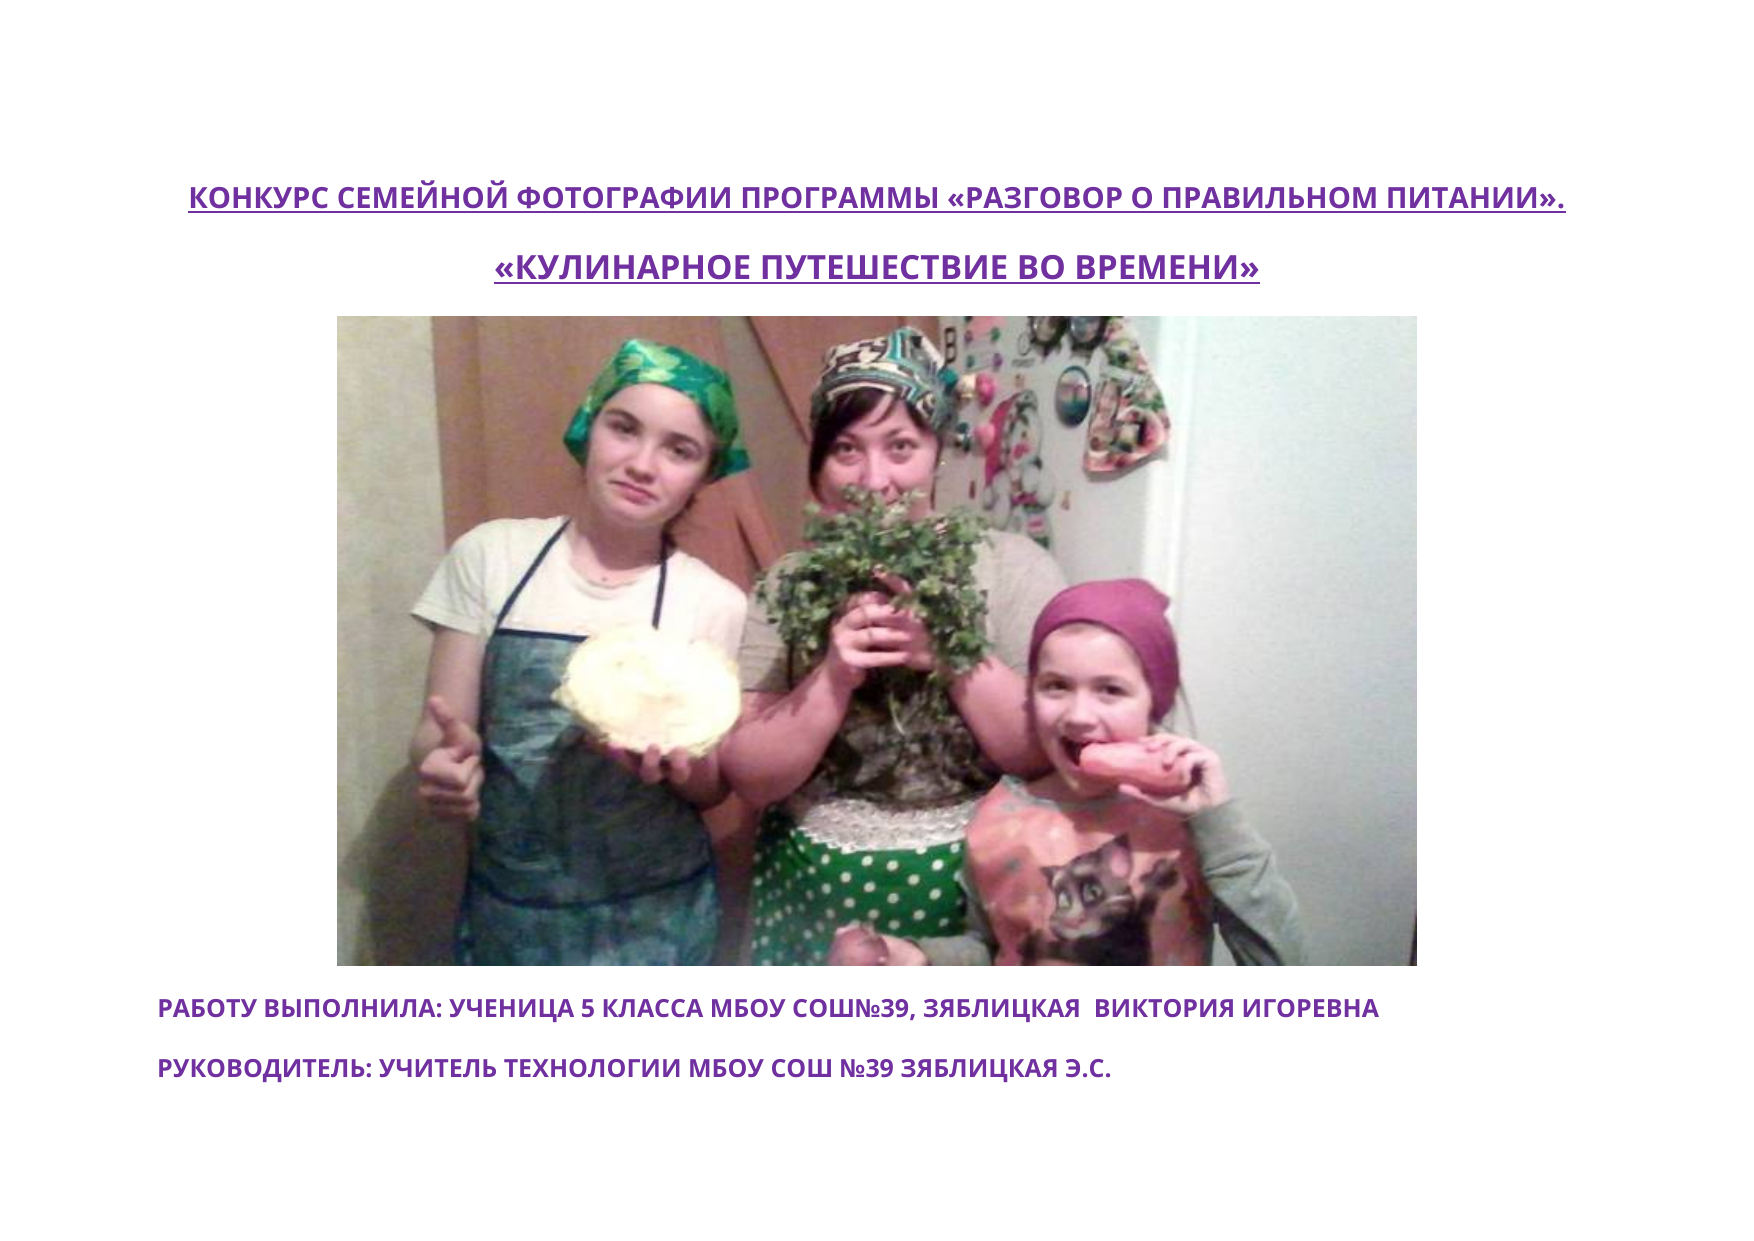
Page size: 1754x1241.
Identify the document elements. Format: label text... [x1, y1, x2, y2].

text РАБОТУ ВЫПОЛНИЛА: УЧЕНИЦА 5 КЛАССА МБОУ СОШ№39, ЗЯБЛИЦКАЯ ВИКТОРИЯ ИГОРЕВНА [118, 990, 1636, 1024]
text «КУЛИНАРНОЕ ПУТЕШЕСТВИЕ ВО ВРЕМЕНИ» [118, 244, 1636, 289]
text КОНКУРС СЕМЕЙНОЙ ФОТОГРАФИИ ПРОГРАММЫ «РАЗГОВОР О ПРАВИЛЬНОМ ПИТАНИИ». [118, 177, 1636, 217]
picture [337, 316, 1417, 966]
text РУКОВОДИТЕЛЬ: УЧИТЕЛЬ ТЕХНОЛОГИИ МБОУ СОШ №39 ЗЯБЛИЦКАЯ Э.С. [118, 1050, 1636, 1084]
